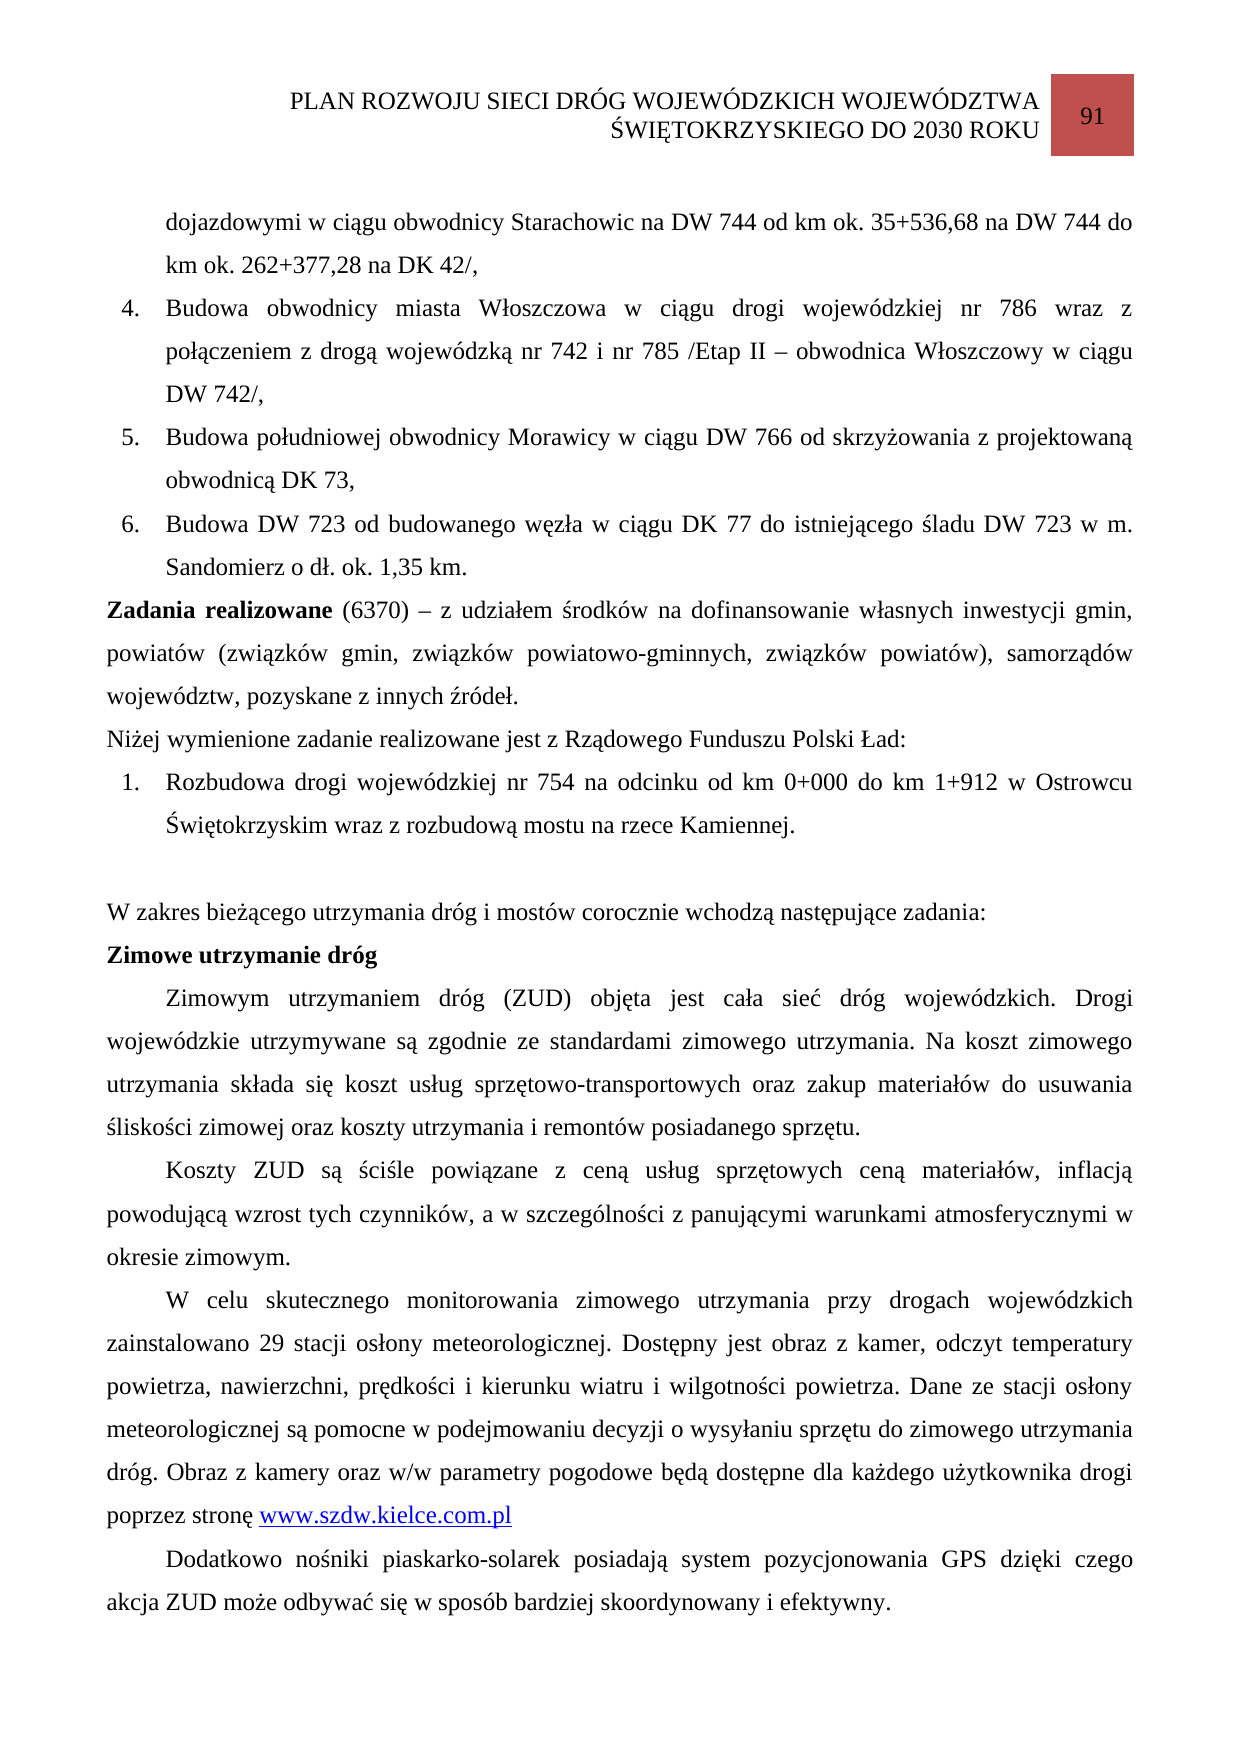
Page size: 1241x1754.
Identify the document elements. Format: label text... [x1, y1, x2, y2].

list Budowa południowej obwodnicy Morawicy w ciągu DW 766 od skrzyżowania z projektowaną obwodnicą DK 73, [121, 422, 1134, 494]
text Niżej wymienione zadanie realizowane jest z Rządowego Funduszu Polski Ład: [106, 724, 1134, 753]
list Budowa DW 723 od budowanego węzła w ciągu DK 77 do istniejącego śladu DW 723 w m. Sandomierz o dł. ok. 1,35 km. [121, 509, 1134, 581]
text Zimowe utrzymanie dróg [106, 940, 1134, 969]
text Koszty ZUD są ściśle powiązane z ceną usług sprzętowych ceną materiałów, inflacją powodującą wzrost tych czynników, a w szczególności z panującymi warunkami atmosferycznymi w okresie zimowym. [106, 1156, 1134, 1271]
text W celu skutecznego monitorowania zimowego utrzymania przy drogach wojewódzkich zainstalowano 29 stacji osłony meteorologicznej. Dostępny jest obraz z kamer, odczyt temperatury powietrza, nawierzchni, prędkości i kierunku wiatru i wilgotności powietrza. Dane ze stacji osłony meteorologicznej są pomocne w podejmowaniu decyzji o wysyłaniu sprzętu do zimowego utrzymania dróg. Obraz z kamery oraz w/w parametry pogodowe będą dostępne dla każdego użytkownika drogi poprzez stronę www.szdw.kielce.com.pl [106, 1285, 1134, 1529]
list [121, 207, 1134, 279]
text W zakres bieżącego utrzymania dróg i mostów corocznie wchodzą następujące zadania: [106, 897, 1134, 926]
text Zadania realizowane (6370) – z udziałem środków na dofinansowanie własnych inwestycji gmin, powiatów (związków gmin, związków powiatowo-gminnych, związków powiatów), samorządów województw, pozyskane z innych źródeł. [106, 595, 1134, 710]
text Dodatkowo nośniki piaskarko-solarek posiadają system pozycjonowania GPS dzięki czego akcja ZUD może odbywać się w sposób bardziej skoordynowany i efektywny. [106, 1544, 1134, 1616]
list Budowa obwodnicy miasta Włoszczowa w ciągu drogi wojewódzkiej nr 786 wraz z połączeniem z drogą wojewódzką nr 742 i nr 785 /Etap II – obwodnica Włoszczowy w ciągu DW 742/, [121, 293, 1134, 408]
text Zimowym utrzymaniem dróg (ZUD) objęta jest cała sieć dróg wojewódzkich. Drogi wojewódzkie utrzymywane są zgodnie ze standardami zimowego utrzymania. Na koszt zimowego utrzymania składa się koszt usług sprzętowo-transportowych oraz zakup materiałów do usuwania śliskości zimowej oraz koszty utrzymania i remontów posiadanego sprzętu. [106, 983, 1134, 1141]
list Rozbudowa drogi wojewódzkiej nr 754 na odcinku od km 0+000 do km 1+912 w Ostrowcu Świętokrzyskim wraz z rozbudową mostu na rzece Kamiennej. [121, 767, 1134, 839]
